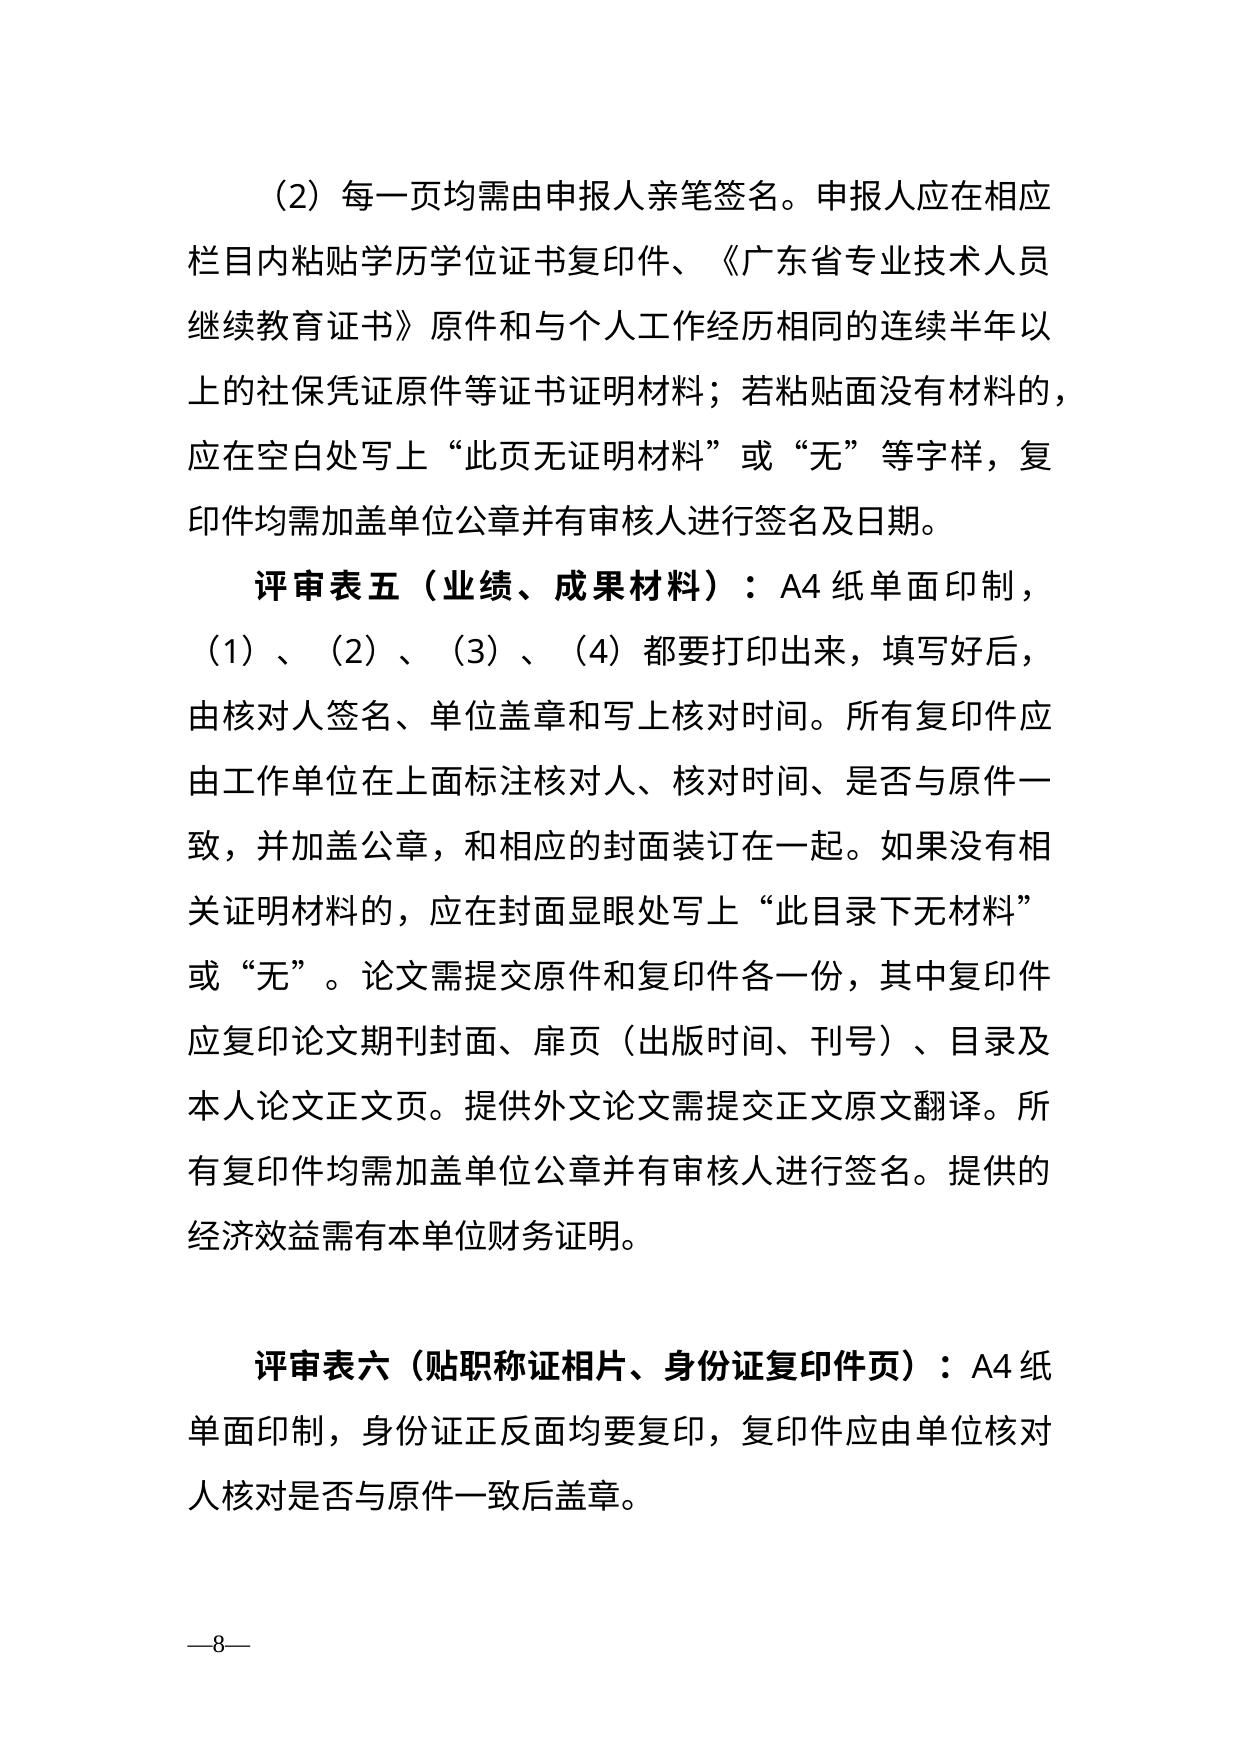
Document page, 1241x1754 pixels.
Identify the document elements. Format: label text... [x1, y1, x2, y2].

text （2）每一页均需由申报人亲笔签名。申报人应在相应栏目内粘贴学历学位证书复印件、《广东省专业技术人员继续教育证书》原件和与个人工作经历相同的连续半年以上的社保凭证原件等证书证明材料；若粘贴面没有材料的，应在空白处写上“此页无证明材料”或“无”等字样，复印件均需加盖单位公章并有审核人进行签名及日期。 [187, 162, 1053, 552]
text 评审表五（业绩、成果材料）：A4纸单面印制，（1）、（2）、（3）、（4）都要打印出来，填写好后，由核对人签名、单位盖章和写上核对时间。所有复印件应由工作单位在上面标注核对人、核对时间、是否与原件一致，并加盖公章，和相应的封面装订在一起。如果没有相关证明材料的，应在封面显眼处写上“此目录下无材料”或“无”。论文需提交原件和复印件各一份，其中复印件应复印论文期刊封面、扉页（出版时间、刊号）、目录及本人论文正文页。提供外文论文需提交正文原文翻译。所有复印件均需加盖单位公章并有审核人进行签名。提供的经济效益需有本单位财务证明。 [187, 552, 1053, 1267]
text 评审表六（贴职称证相片、身份证复印件页）：A4纸单面印制，身份证正反面均要复印，复印件应由单位核对人核对是否与原件一致后盖章。 [187, 1332, 1053, 1527]
